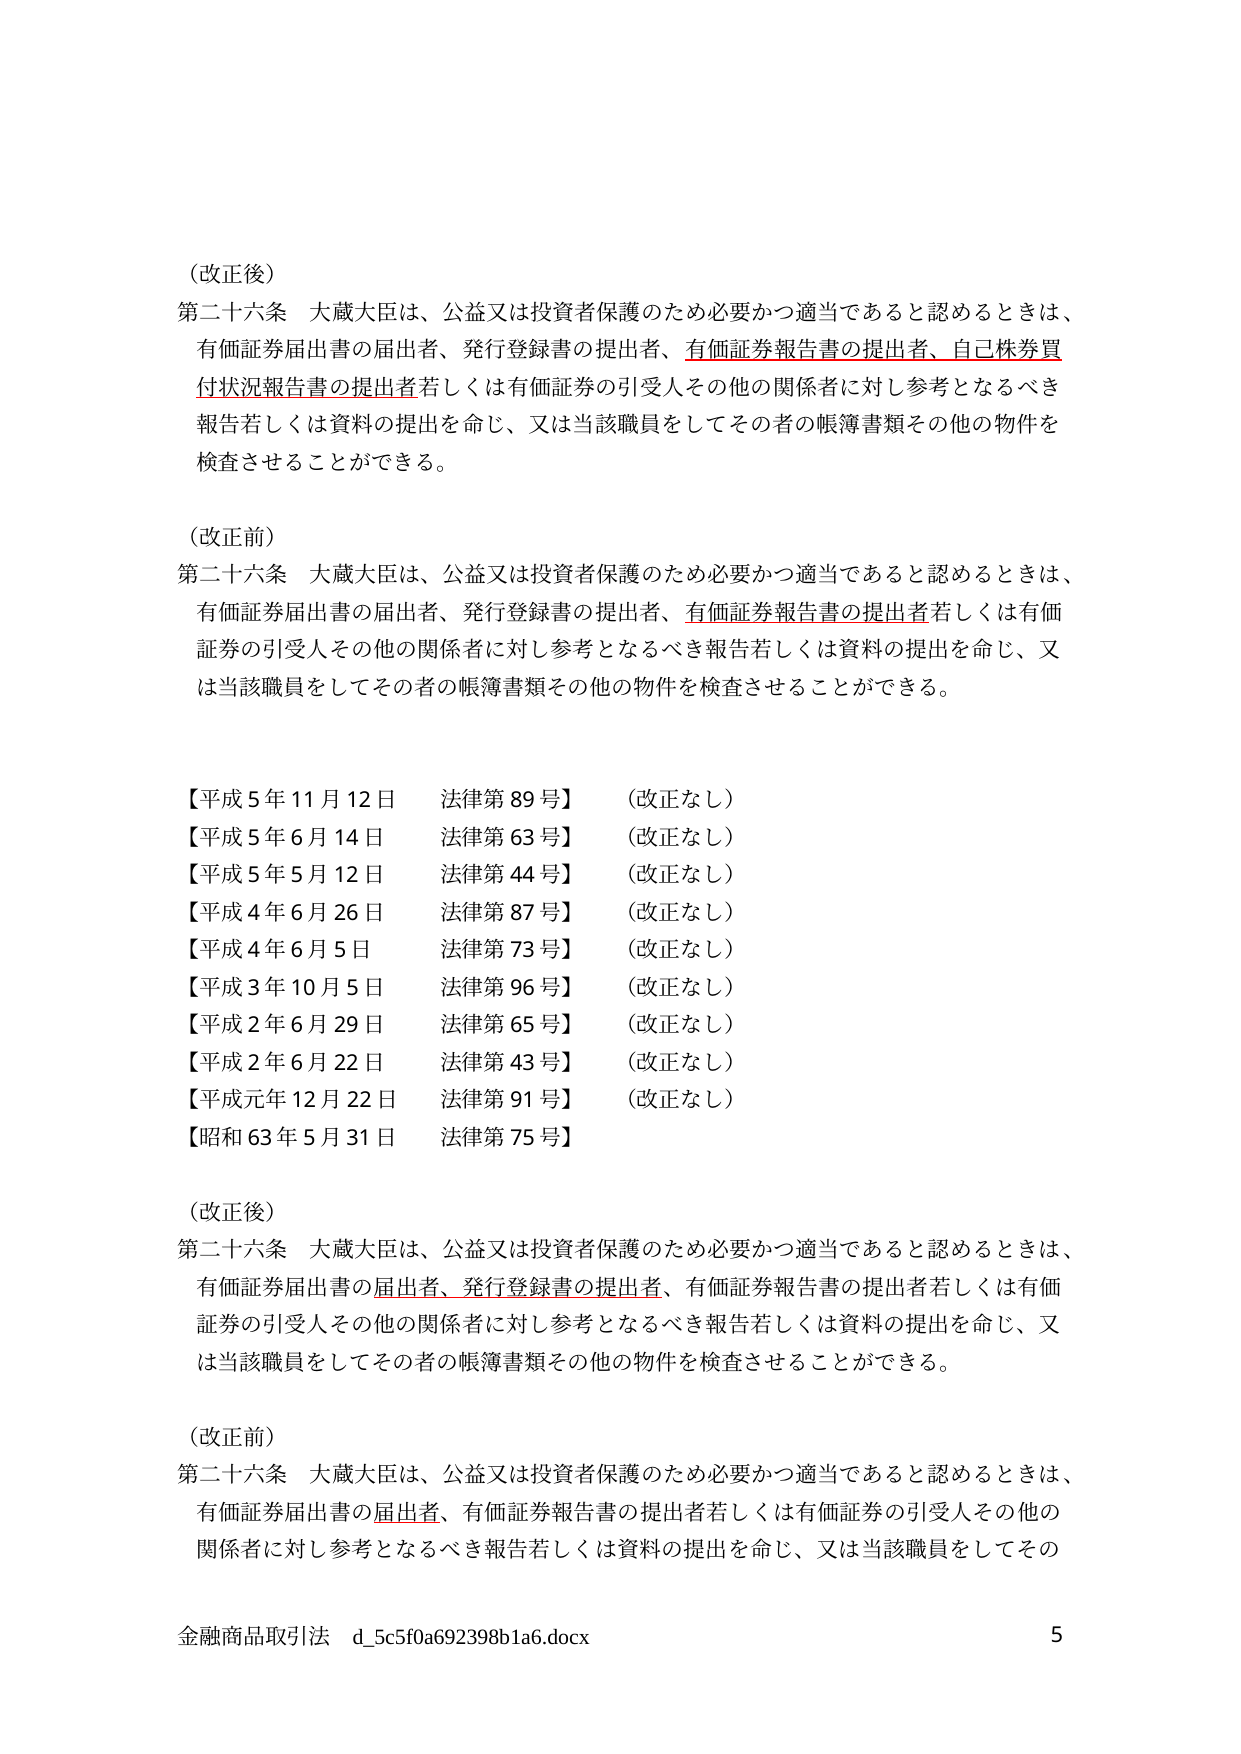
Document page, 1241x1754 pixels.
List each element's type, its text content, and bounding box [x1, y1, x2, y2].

text （改正後） [177, 254, 1063, 292]
text 第二十六条 大蔵大臣は、公益又は投資者保護のため必要かつ適当であると認めるときは、有価証券届出書の届出者、発行登録書の提出者、有価証券報告書の提出者若しくは有価証券の引受人その他の関係者に対し参考となるべき報告若しくは資料の提出を命じ、又は当該職員をしてその者の帳簿書類その他の物件を検査させることができる。 [177, 1229, 1063, 1379]
text 【平成5年5月12日 法律第44号】 （改正なし） [177, 854, 1063, 892]
text 【昭和63年5月31日 法律第75号】 [177, 1117, 1063, 1154]
text 第二十六条 大蔵大臣は、公益又は投資者保護のため必要かつ適当であると認めるときは、有価証券届出書の届出者、発行登録書の提出者、有価証券報告書の提出者若しくは有価証券の引受人その他の関係者に対し参考となるべき報告若しくは資料の提出を命じ、又は当該職員をしてその者の帳簿書類その他の物件を検査させることができる。 [177, 554, 1063, 704]
text 【平成2年6月29日 法律第65号】 （改正なし） [177, 1004, 1063, 1042]
text （改正後） [177, 1192, 1063, 1229]
text 【平成5年6月14日 法律第63号】 （改正なし） [177, 817, 1063, 854]
text （改正前） [177, 1417, 1063, 1454]
text 【平成4年6月26日 法律第87号】 （改正なし） [177, 892, 1063, 929]
text （改正前） [177, 517, 1063, 554]
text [177, 1454, 1063, 1567]
text 【平成4年6月5日 法律第73号】 （改正なし） [177, 929, 1063, 967]
text 【平成3年10月5日 法律第96号】 （改正なし） [177, 967, 1063, 1004]
text 【平成元年12月22日 法律第91号】 （改正なし） [177, 1079, 1063, 1117]
text 【平成5年11月12日 法律第89号】 （改正なし） [177, 779, 1063, 817]
text 【平成2年6月22日 法律第43号】 （改正なし） [177, 1042, 1063, 1079]
text 第二十六条 大蔵大臣は、公益又は投資者保護のため必要かつ適当であると認めるときは、有価証券届出書の届出者、発行登録書の提出者、有価証券報告書の提出者、自己株券買付状況報告書の提出者若しくは有価証券の引受人その他の関係者に対し参考となるべき報告若しくは資料の提出を命じ、又は当該職員をしてその者の帳簿書類その他の物件を検査させることができる。 [177, 292, 1063, 479]
